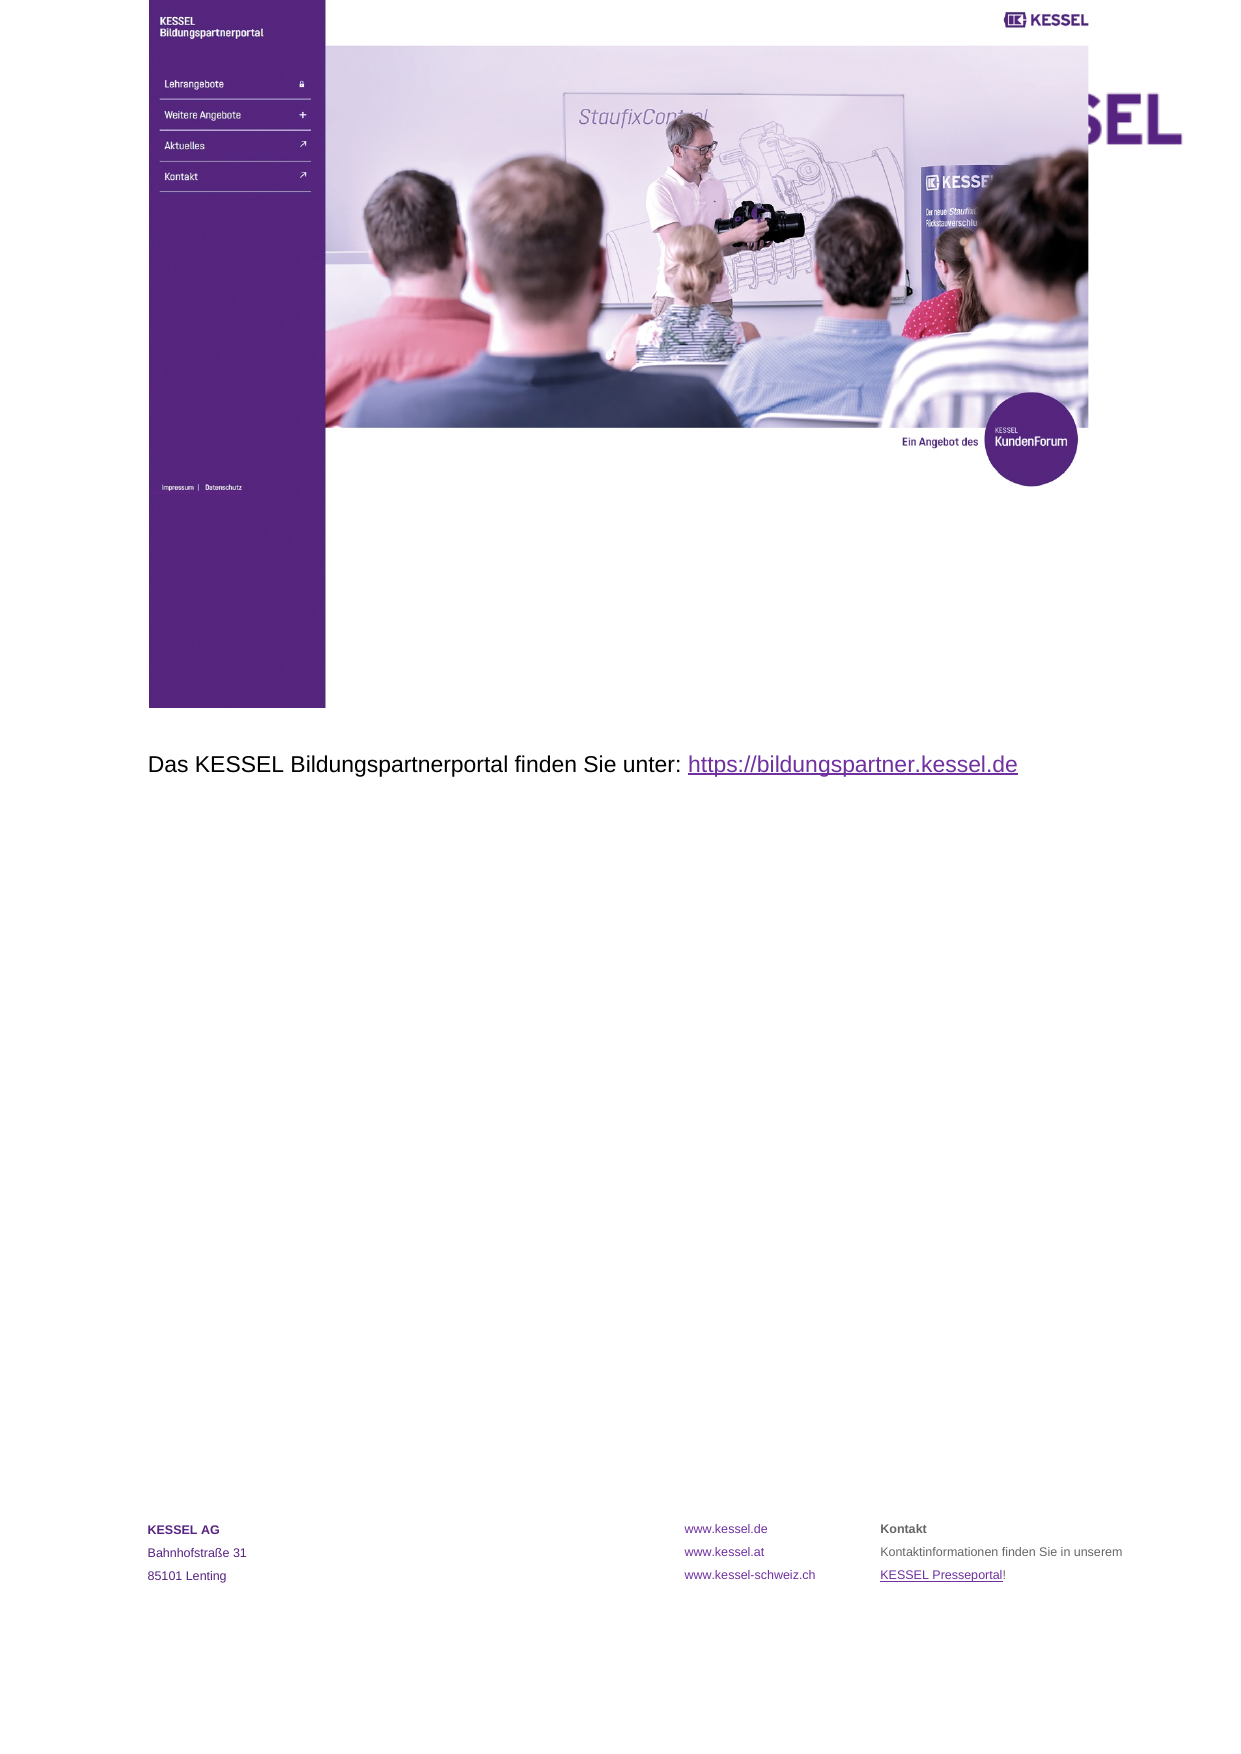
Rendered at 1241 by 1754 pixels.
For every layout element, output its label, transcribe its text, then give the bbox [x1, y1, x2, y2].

picture [147, 0, 1089, 706]
text Das KESSEL Bildungspartnerportal finden Sie unter: https://bildungspartner.kessel.de [148, 751, 1092, 777]
